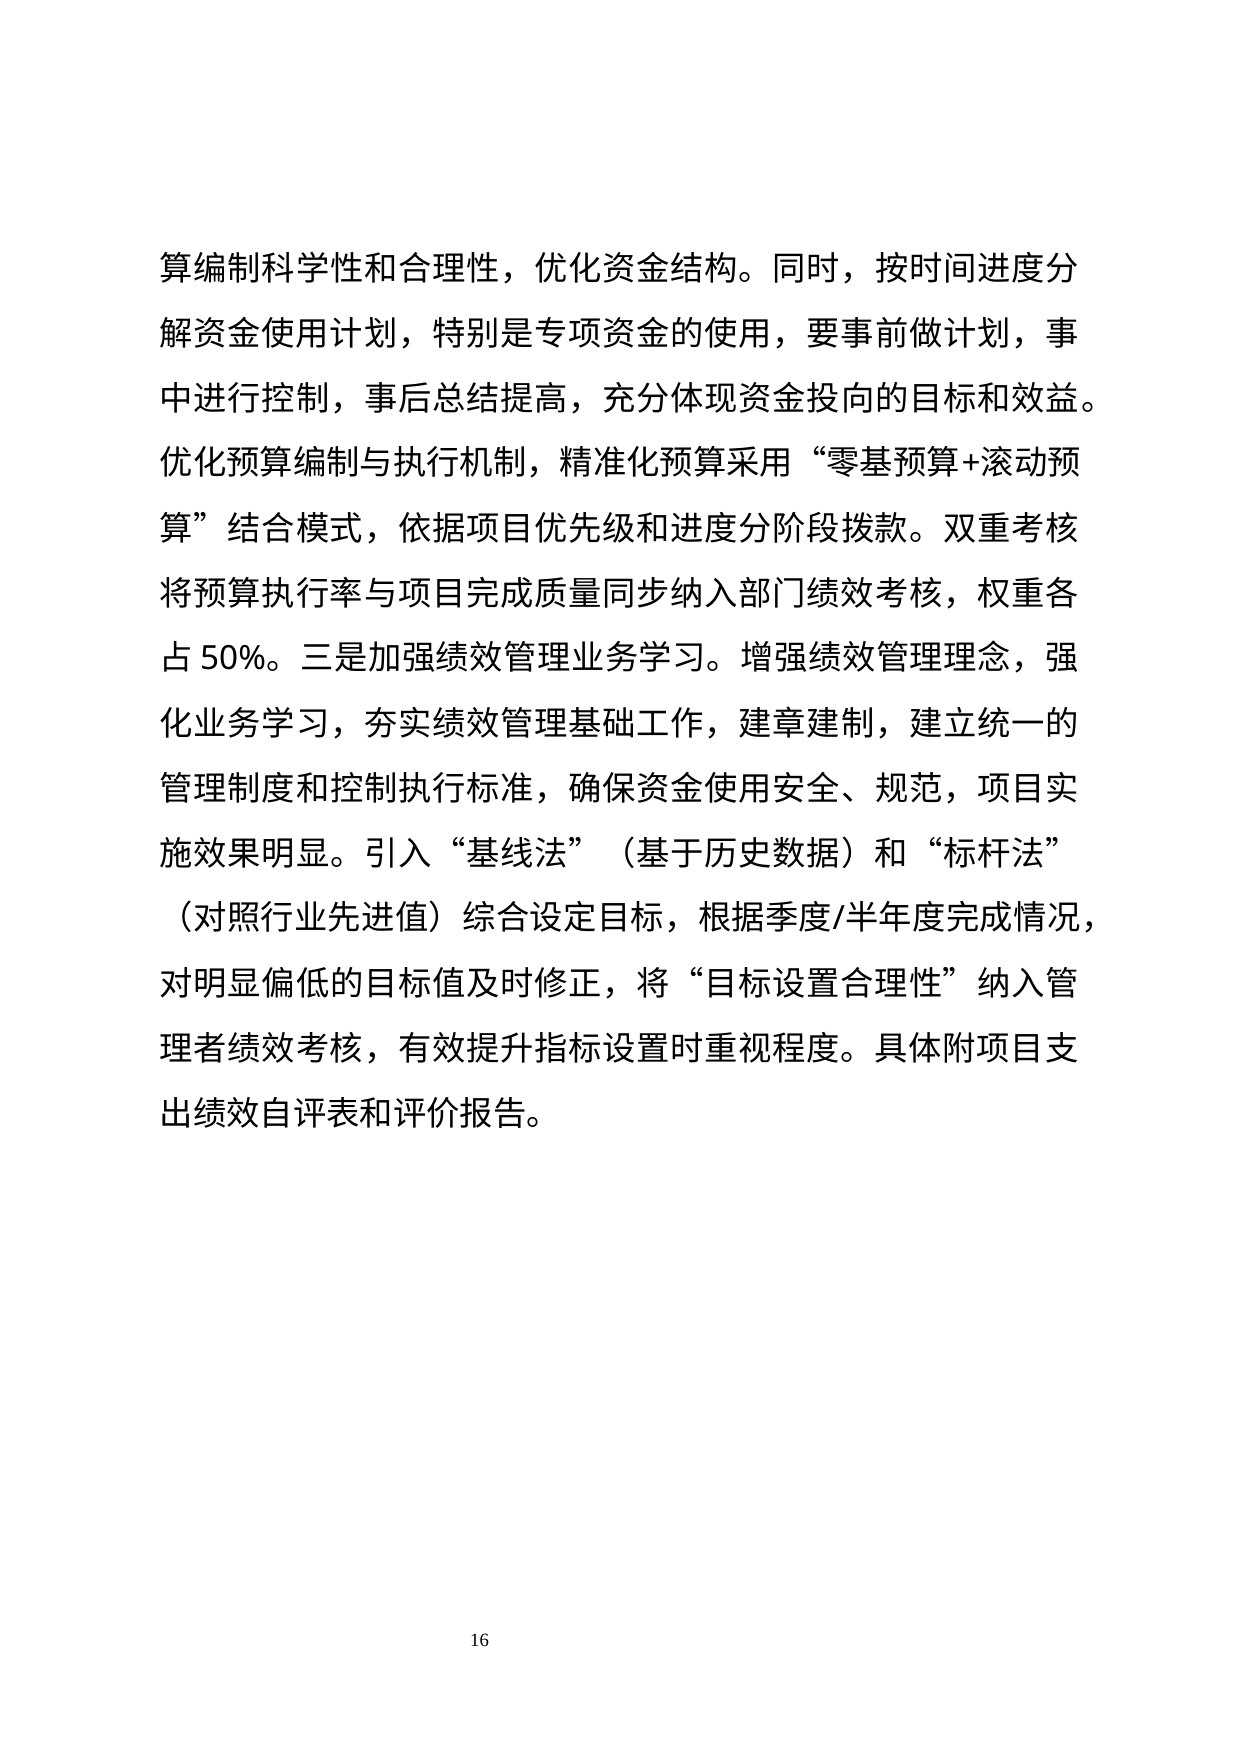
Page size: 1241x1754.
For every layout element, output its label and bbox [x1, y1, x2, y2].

text [159, 233, 1081, 1143]
